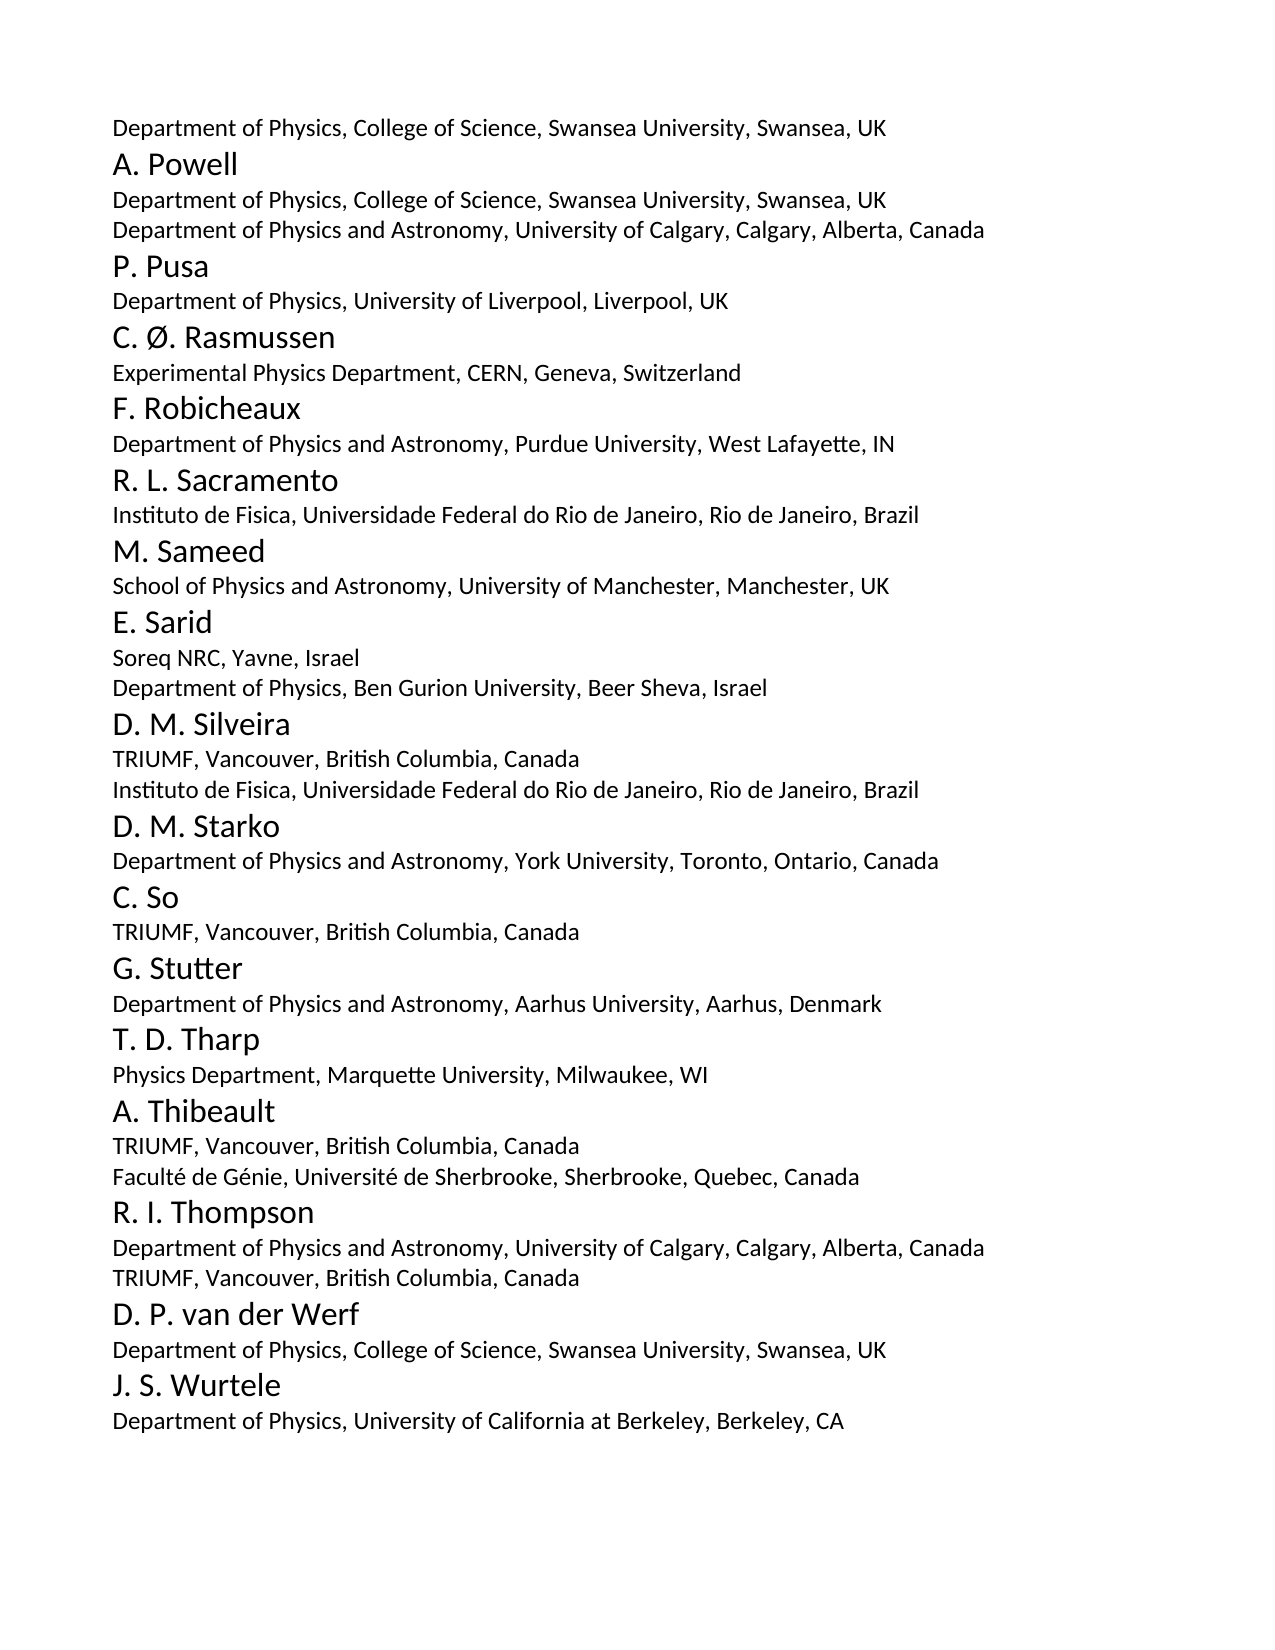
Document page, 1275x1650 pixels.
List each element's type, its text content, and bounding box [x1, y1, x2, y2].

text D. M. Silveira [112, 703, 1162, 743]
text Experimental Physics Department, CERN, Geneva, Switzerland [112, 357, 1162, 387]
text F. Robicheaux [112, 387, 1162, 428]
text Department of Physics, University of California at Berkeley, Berkeley, CA [112, 1405, 1162, 1436]
text A. Powell [112, 143, 1162, 184]
text Instituto de Fisica, Universidade Federal do Rio de Janeiro, Rio de Janeiro, Brazil [112, 774, 1162, 804]
text School of Physics and Astronomy, University of Manchester, Manchester, UK [112, 571, 1162, 601]
text Department of Physics and Astronomy, Purdue University, West Lafayette, IN [112, 428, 1162, 458]
text Soreq NRC, Yavne, Israel [112, 642, 1162, 672]
text M. Sameed [112, 530, 1162, 571]
text Department of Physics and Astronomy, University of Calgary, Calgary, Alberta, Canada [112, 1232, 1162, 1263]
text Faculté de Génie, Université de Sherbrooke, Sherbrooke, Quebec, Canada [112, 1161, 1162, 1191]
text Department of Physics, College of Science, Swansea University, Swansea, UK [112, 1334, 1162, 1364]
text Department of Physics, College of Science, Swansea University, Swansea, UK [112, 184, 1162, 214]
text Department of Physics and Astronomy, York University, Toronto, Ontario, Canada [112, 845, 1162, 876]
text Department of Physics, University of Liverpool, Liverpool, UK [112, 286, 1162, 316]
text P. Pusa [112, 245, 1162, 286]
text G. Stutter [112, 947, 1162, 988]
text TRIUMF, Vancouver, British Columbia, Canada [112, 917, 1162, 947]
text Department of Physics and Astronomy, Aarhus University, Aarhus, Denmark [112, 988, 1162, 1018]
text R. L. Sacramento [112, 458, 1162, 499]
text C. Ø. Rasmussen [112, 316, 1162, 357]
text R. I. Thompson [112, 1191, 1162, 1232]
text Department of Physics, Ben Gurion University, Beer Sheva, Israel [112, 672, 1162, 703]
text A. Thibeault [112, 1089, 1162, 1130]
text J. S. Wurtele [112, 1364, 1162, 1405]
text Department of Physics, College of Science, Swansea University, Swansea, UK [112, 112, 1162, 143]
text Physics Department, Marquette University, Milwaukee, WI [112, 1059, 1162, 1089]
text T. D. Tharp [112, 1018, 1162, 1059]
text TRIUMF, Vancouver, British Columbia, Canada [112, 1263, 1162, 1293]
text Instituto de Fisica, Universidade Federal do Rio de Janeiro, Rio de Janeiro, Brazil [112, 499, 1162, 530]
text C. So [112, 876, 1162, 917]
text TRIUMF, Vancouver, British Columbia, Canada [112, 1130, 1162, 1161]
text TRIUMF, Vancouver, British Columbia, Canada [112, 743, 1162, 774]
text D. P. van der Werf [112, 1293, 1162, 1334]
text Department of Physics and Astronomy, University of Calgary, Calgary, Alberta, Canada [112, 214, 1162, 245]
text E. Sarid [112, 601, 1162, 642]
text D. M. Starko [112, 804, 1162, 845]
